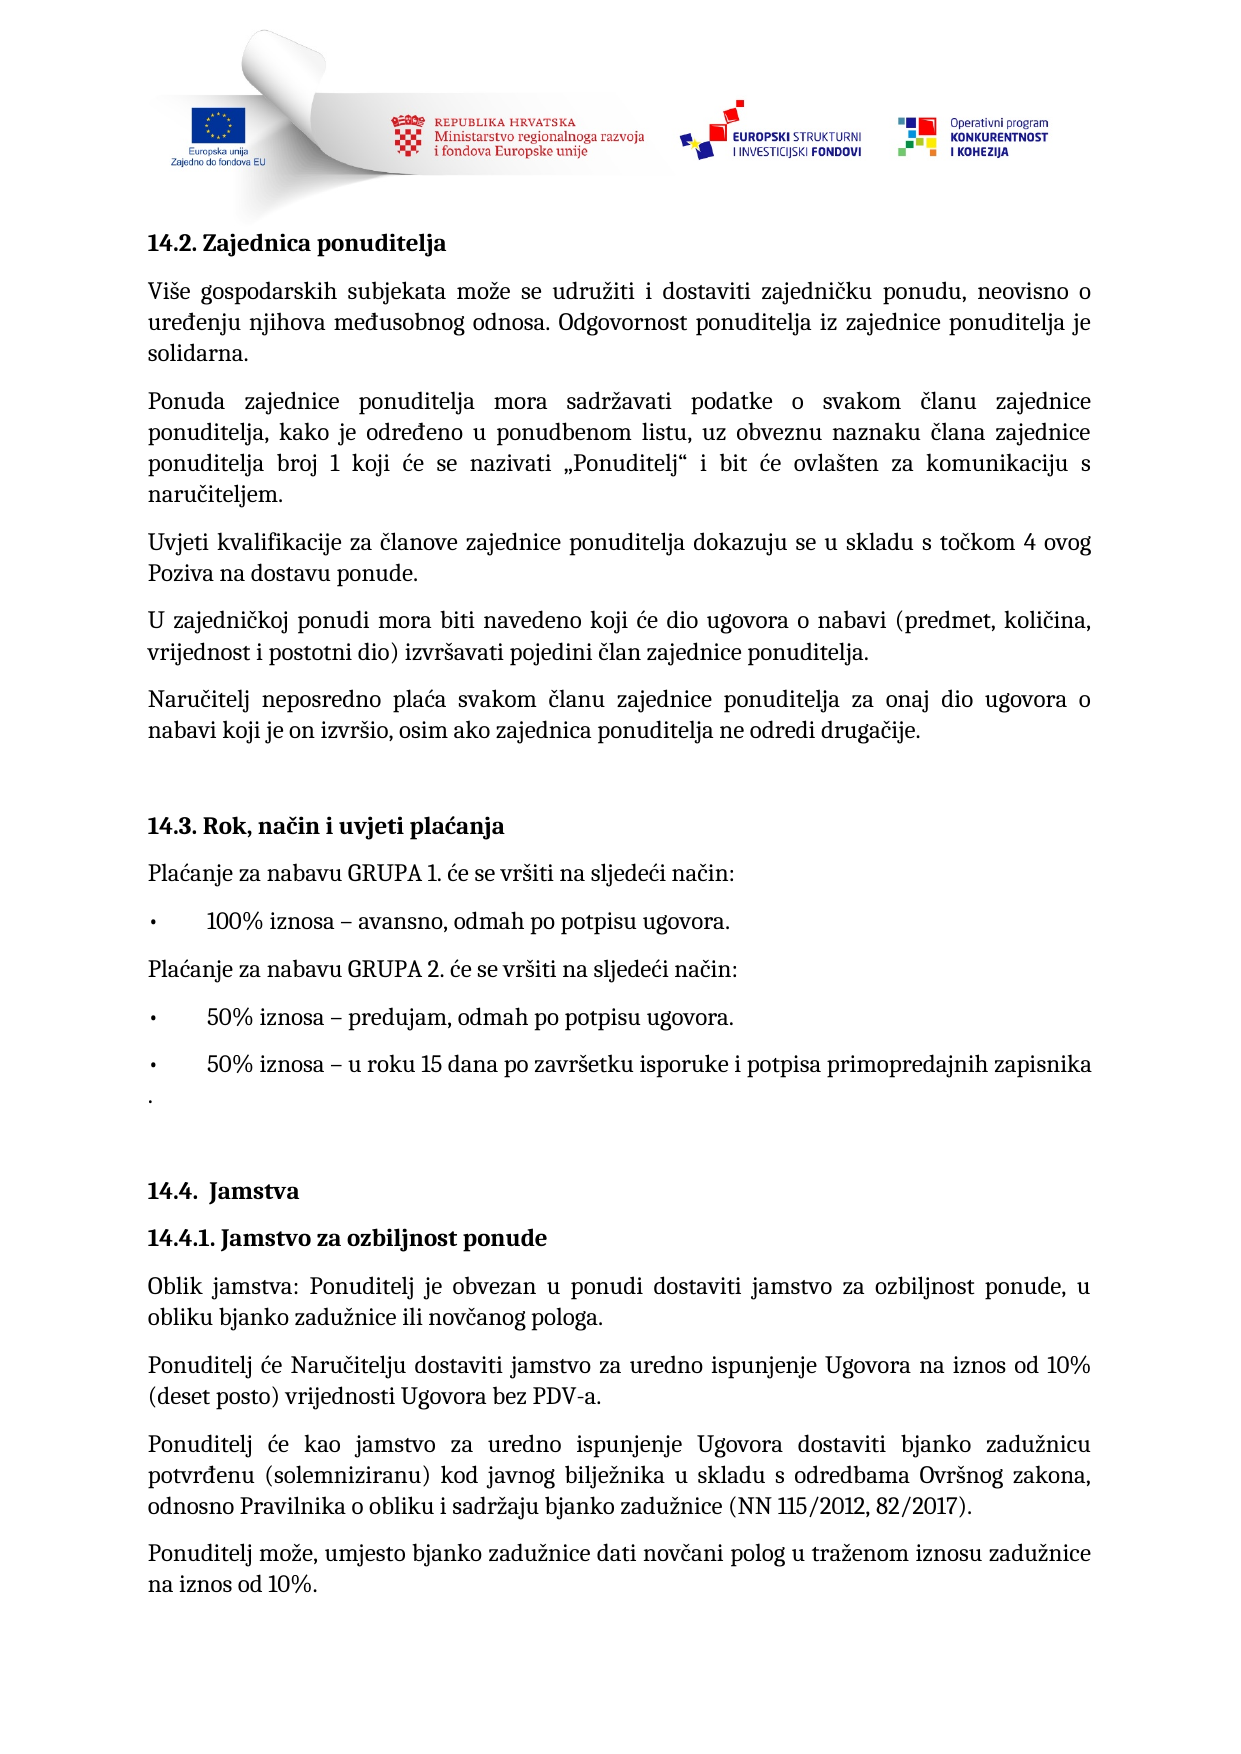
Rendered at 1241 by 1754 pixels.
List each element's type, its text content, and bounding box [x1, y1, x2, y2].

text Plaćanje za nabavu GRUPA 2. će se vršiti na sljedeći način: [148, 955, 1092, 983]
picture [147, 29, 1093, 230]
text Naručitelj neposredno plaća svakom članu zajednice ponuditelja za onaj dio ugovora o nabavi koji je on izvršio, osim ako zajednica ponuditelja ne odredi drugačije. [148, 685, 1092, 745]
text 14.3. Rok, način i uvjeti plaćanja [148, 812, 1092, 840]
text • 50% iznosa – u roku 15 dana po završetku isporuke i potpisa primopredajnih zapisnika . [148, 1050, 1092, 1110]
text Uvjeti kvalifikacije za članove zajednice ponuditelja dokazuju se u skladu s točkom 4 ovog Poziva na dostavu ponude. [148, 528, 1092, 587]
text • 100% iznosa – avansno, odmah po potpisu ugovora. [148, 907, 1092, 936]
text Ponuda zajednice ponuditelja mora sadržavati podatke o svakom članu zajednice ponuditelja, kako je određeno u ponudbenom listu, uz obveznu naznaku člana zajednice ponuditelja broj 1 koji će se nazivati „Ponuditelj“ i bit će ovlašten za komunikaciju s naručiteljem. [148, 387, 1092, 509]
text 14.4. Jamstva [148, 1177, 1092, 1205]
text Ponuditelj može, umjesto bjanko zadužnice dati novčani polog u traženom iznosu zadužnice na iznos od 10%. [148, 1539, 1092, 1599]
text Ponuditelj će kao jamstvo za uredno ispunjenje Ugovora dostaviti bjanko zadužnicu potvrđenu (solemniziranu) kod javnog bilježnika u skladu s odredbama Ovršnog zakona, odnosno Pravilnika o obliku i sadržaju bjanko zadužnice (NN 115/2012, 82/2017). [148, 1429, 1092, 1520]
text U zajedničkoj ponudi mora biti navedeno koji će dio ugovora o nabavi (predmet, količina, vrijednost i postotni dio) izvršavati pojedini član zajednice ponuditelja. [148, 606, 1092, 666]
text 14.4.1. Jamstvo za ozbiljnost ponude [148, 1224, 1092, 1253]
text Ponuditelj će Naručitelju dostaviti jamstvo za uredno ispunjenje Ugovora na iznos od 10% (deset posto) vrijednosti Ugovora bez PDV-a. [148, 1351, 1092, 1411]
text Oblik jamstva: Ponuditelj je obvezan u ponudi dostaviti jamstvo za ozbiljnost ponude, u obliku bjanko zadužnice ili novčanog pologa. [148, 1272, 1092, 1332]
text 14.2. Zajednica ponuditelja [148, 230, 1092, 258]
text Više gospodarskih subjekata može se udružiti i dostaviti zajedničku ponudu, neovisno o uređenju njihova međusobnog odnosa. Odgovornost ponuditelja iz zajednice ponuditelja je solidarna. [148, 277, 1092, 368]
text Plaćanje za nabavu GRUPA 1. će se vršiti na sljedeći način: [148, 859, 1092, 888]
text • 50% iznosa – predujam, odmah po potpisu ugovora. [148, 1002, 1092, 1031]
